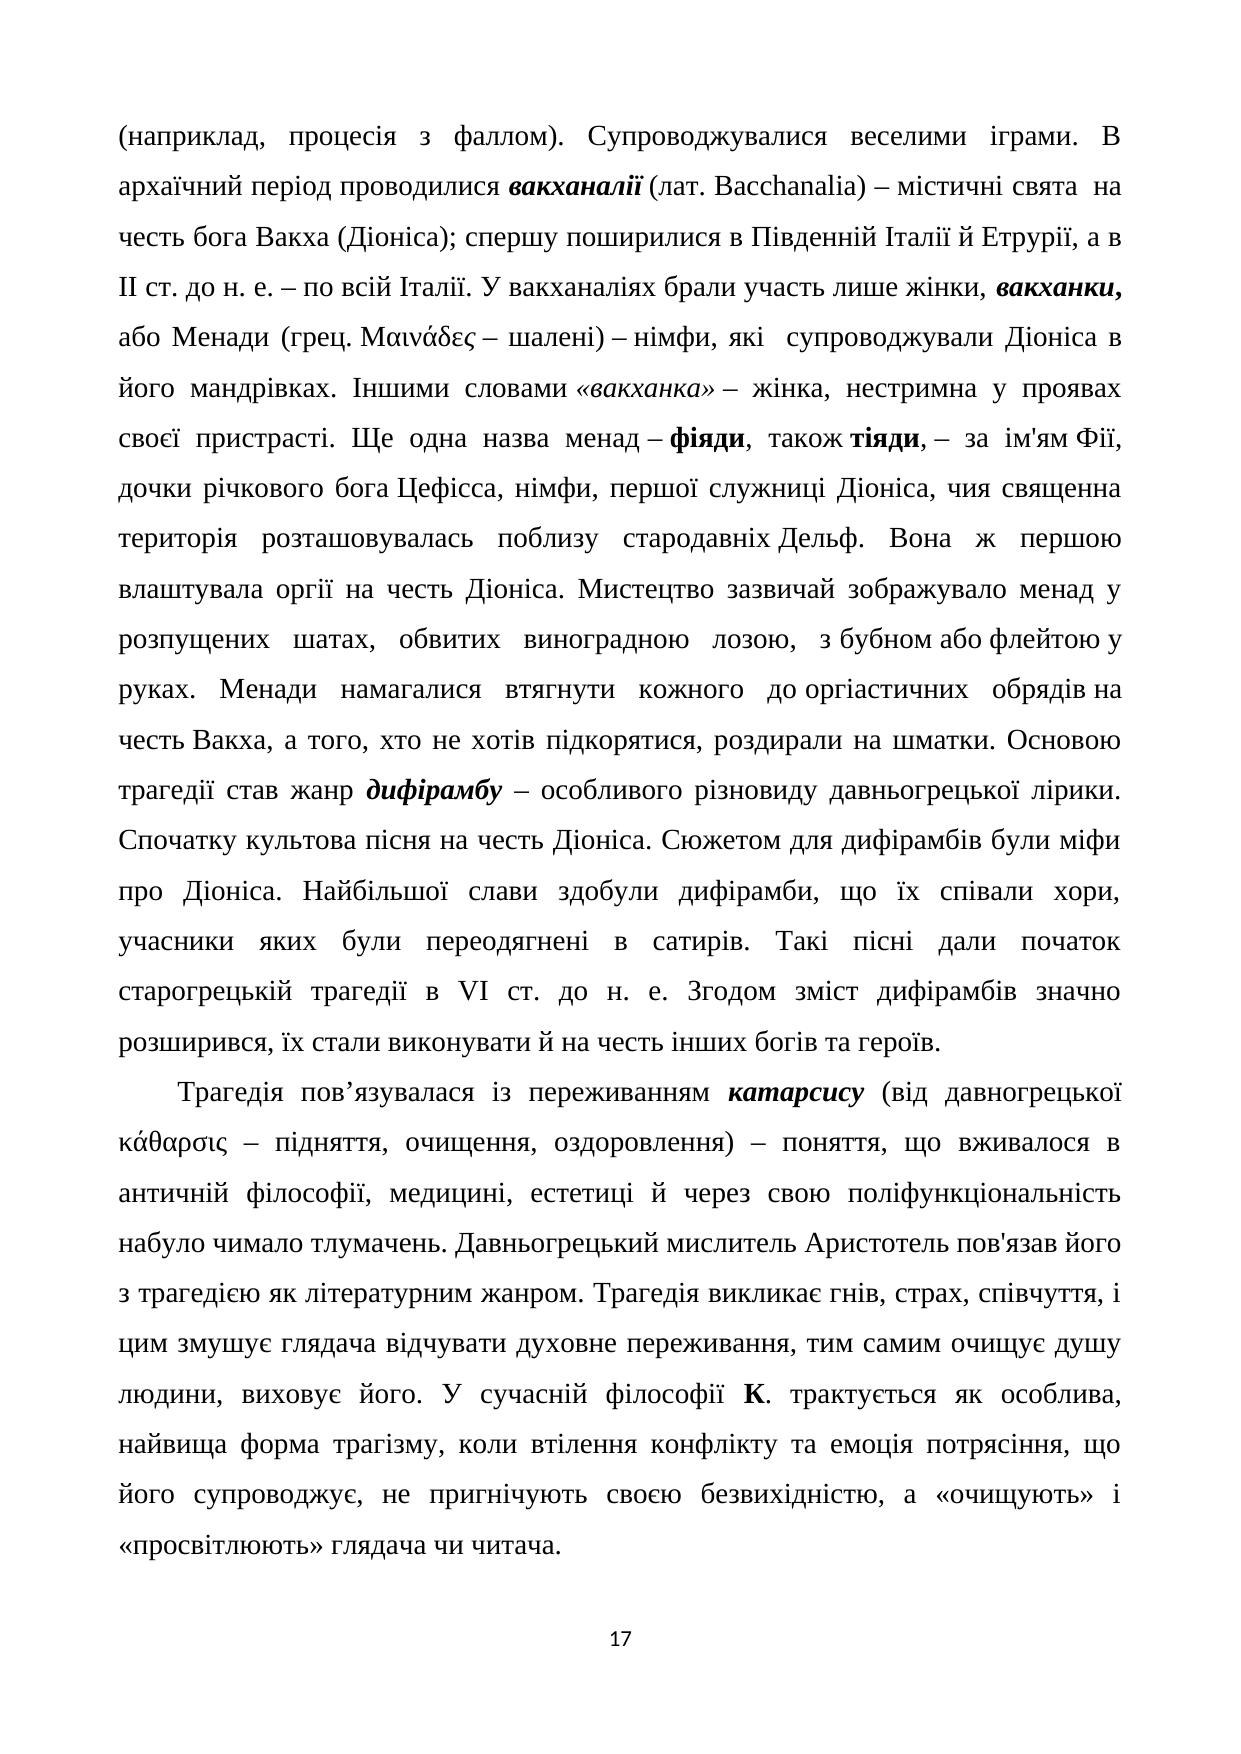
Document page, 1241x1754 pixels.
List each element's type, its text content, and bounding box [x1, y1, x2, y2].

text Трагедія пов’язувалася із переживанням катарсису (від давногрецької κάθαρσις – підняття, очищення, оздоровлення) – поняття, що вживалося в античній філософії, медицині, естетиці й через свою поліфункціональність набуло чимало тлумачень. Давньогрецький мислитель Аристотель пов'язав його з трагедією як літературним жанром. Трагедія викликає гнів, страх, співчуття, і цим змушує глядача відчувати духовне переживання, тим самим очищує душу людини, виховує його. У сучасній філософії К. трактується як особлива, найвища форма трагізму, коли втілення конфлікту та емоція потрясіння, що його супроводжує, не пригнічують своєю безвихідністю, а «очищують» і «просвітлюють» глядача чи читача. [118, 1074, 1122, 1560]
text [118, 118, 1122, 1057]
